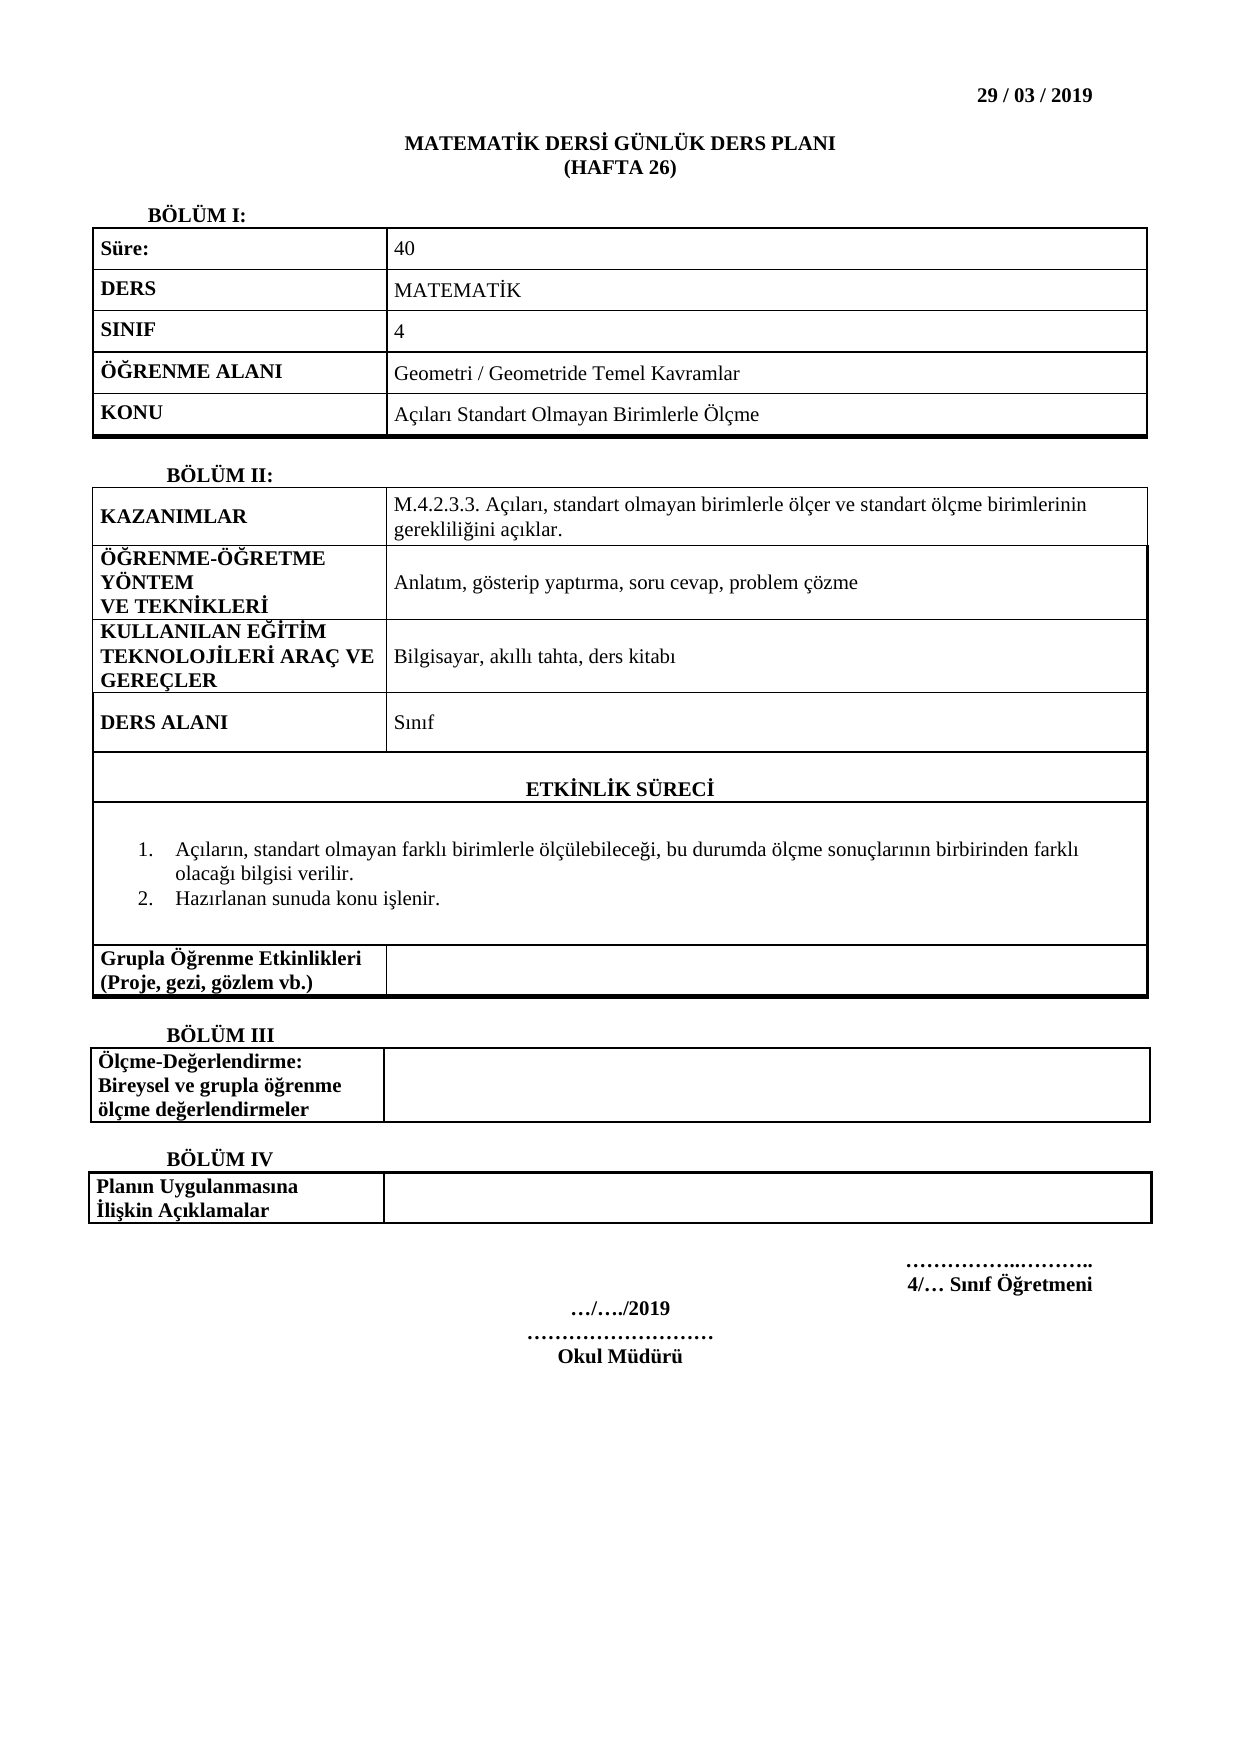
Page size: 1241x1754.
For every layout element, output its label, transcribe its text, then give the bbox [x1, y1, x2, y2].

text …/…./2019 [148, 1296, 1092, 1320]
text BÖLÜM II: [148, 463, 1092, 487]
table_header 40 [388, 229, 1146, 268]
table_cell MATEMATİK [388, 270, 1146, 310]
table_cell DERS [94, 270, 386, 310]
table_cell Anlatım, gösterip yaptırma, soru cevap, problem çözme [387, 546, 1146, 618]
table_cell KONU [94, 394, 386, 434]
text 4/… Sınıf Öğretmeni [148, 1272, 1092, 1296]
table_header Planın Uygulanmasına İlişkin Açıklamalar [90, 1174, 383, 1222]
table_header KAZANIMLAR [93, 488, 386, 545]
table_header Ölçme-Değerlendirme: Bireysel ve grupla öğrenme ölçme değerlendirmeler [92, 1049, 383, 1121]
table_cell Sınıf [387, 693, 1146, 751]
table_cell SINIF [94, 311, 386, 351]
table_cell DERS ALANI [94, 693, 386, 751]
table_cell Açıları Standart Olmayan Birimlerle Ölçme [388, 394, 1146, 434]
subtitle BÖLÜM III [148, 1023, 1092, 1047]
table_cell Bilgisayar, akıllı tahta, ders kitabı [387, 620, 1146, 692]
table_header [385, 1174, 1150, 1222]
table_cell KULLANILAN EĞİTİM TEKNOLOJİLERİ ARAÇ VE GEREÇLER [93, 620, 386, 692]
text (HAFTA 26) [148, 155, 1092, 179]
text ……………..……….. [148, 1248, 1092, 1272]
table_cell ÖĞRENME-ÖĞRETME YÖNTEM VE TEKNİKLERİ [93, 546, 386, 618]
table_cell ÖĞRENME ALANI [94, 353, 386, 392]
table_header Süre: [94, 229, 386, 268]
table_cell Geometri / Geometride Temel Kavramlar [388, 353, 1146, 392]
text MATEMATİK DERSİ GÜNLÜK DERS PLANI [148, 131, 1092, 155]
text ……………………… [148, 1320, 1092, 1344]
table_cell [387, 946, 1146, 994]
table_cell ETKİNLİK SÜRECİ [94, 753, 1146, 801]
text BÖLÜM I: [148, 203, 1092, 227]
table_cell 4 [388, 311, 1146, 351]
table_header [385, 1049, 1149, 1121]
text 29 / 03 / 2019 [148, 83, 1092, 107]
subtitle BÖLÜM IV [148, 1147, 1092, 1171]
table_cell Grupla Öğrenme Etkinlikleri (Proje, gezi, gözlem vb.) [94, 946, 386, 994]
text Okul Müdürü [148, 1344, 1092, 1368]
table_header M.4.2.3.3. Açıları, standart olmayan birimlerle ölçer ve standart ölçme birimlerinin gerekliliğini açıklar. [387, 488, 1147, 545]
table_cell Açıların, standart olmayan farklı birimlerle ölçülebileceği, bu durumda ölçme sonuçlarının birbirinden farklı olacağı bilgisi verilir. Hazırlanan sunuda konu işlenir. [94, 803, 1146, 944]
